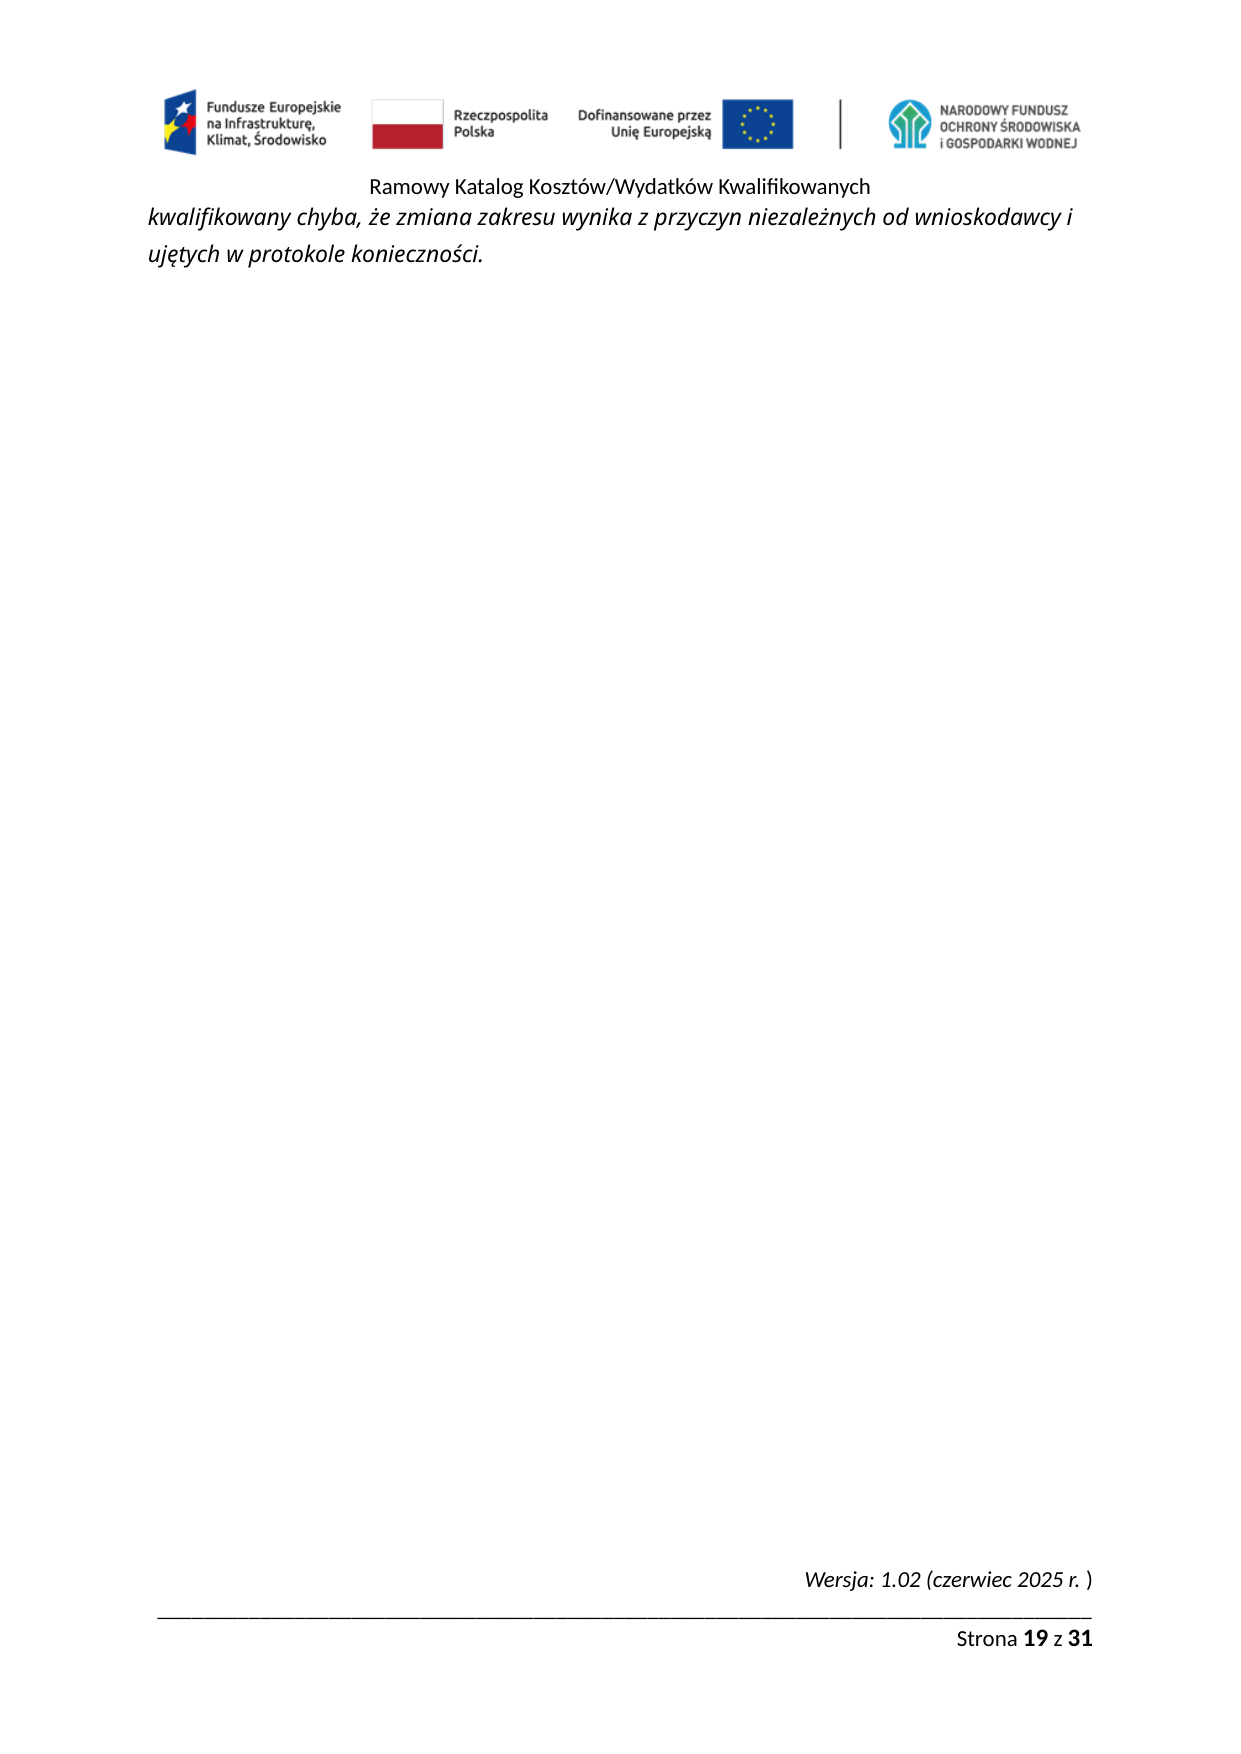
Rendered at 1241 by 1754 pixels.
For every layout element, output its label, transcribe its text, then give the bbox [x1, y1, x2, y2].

picture [147, 73, 1093, 173]
